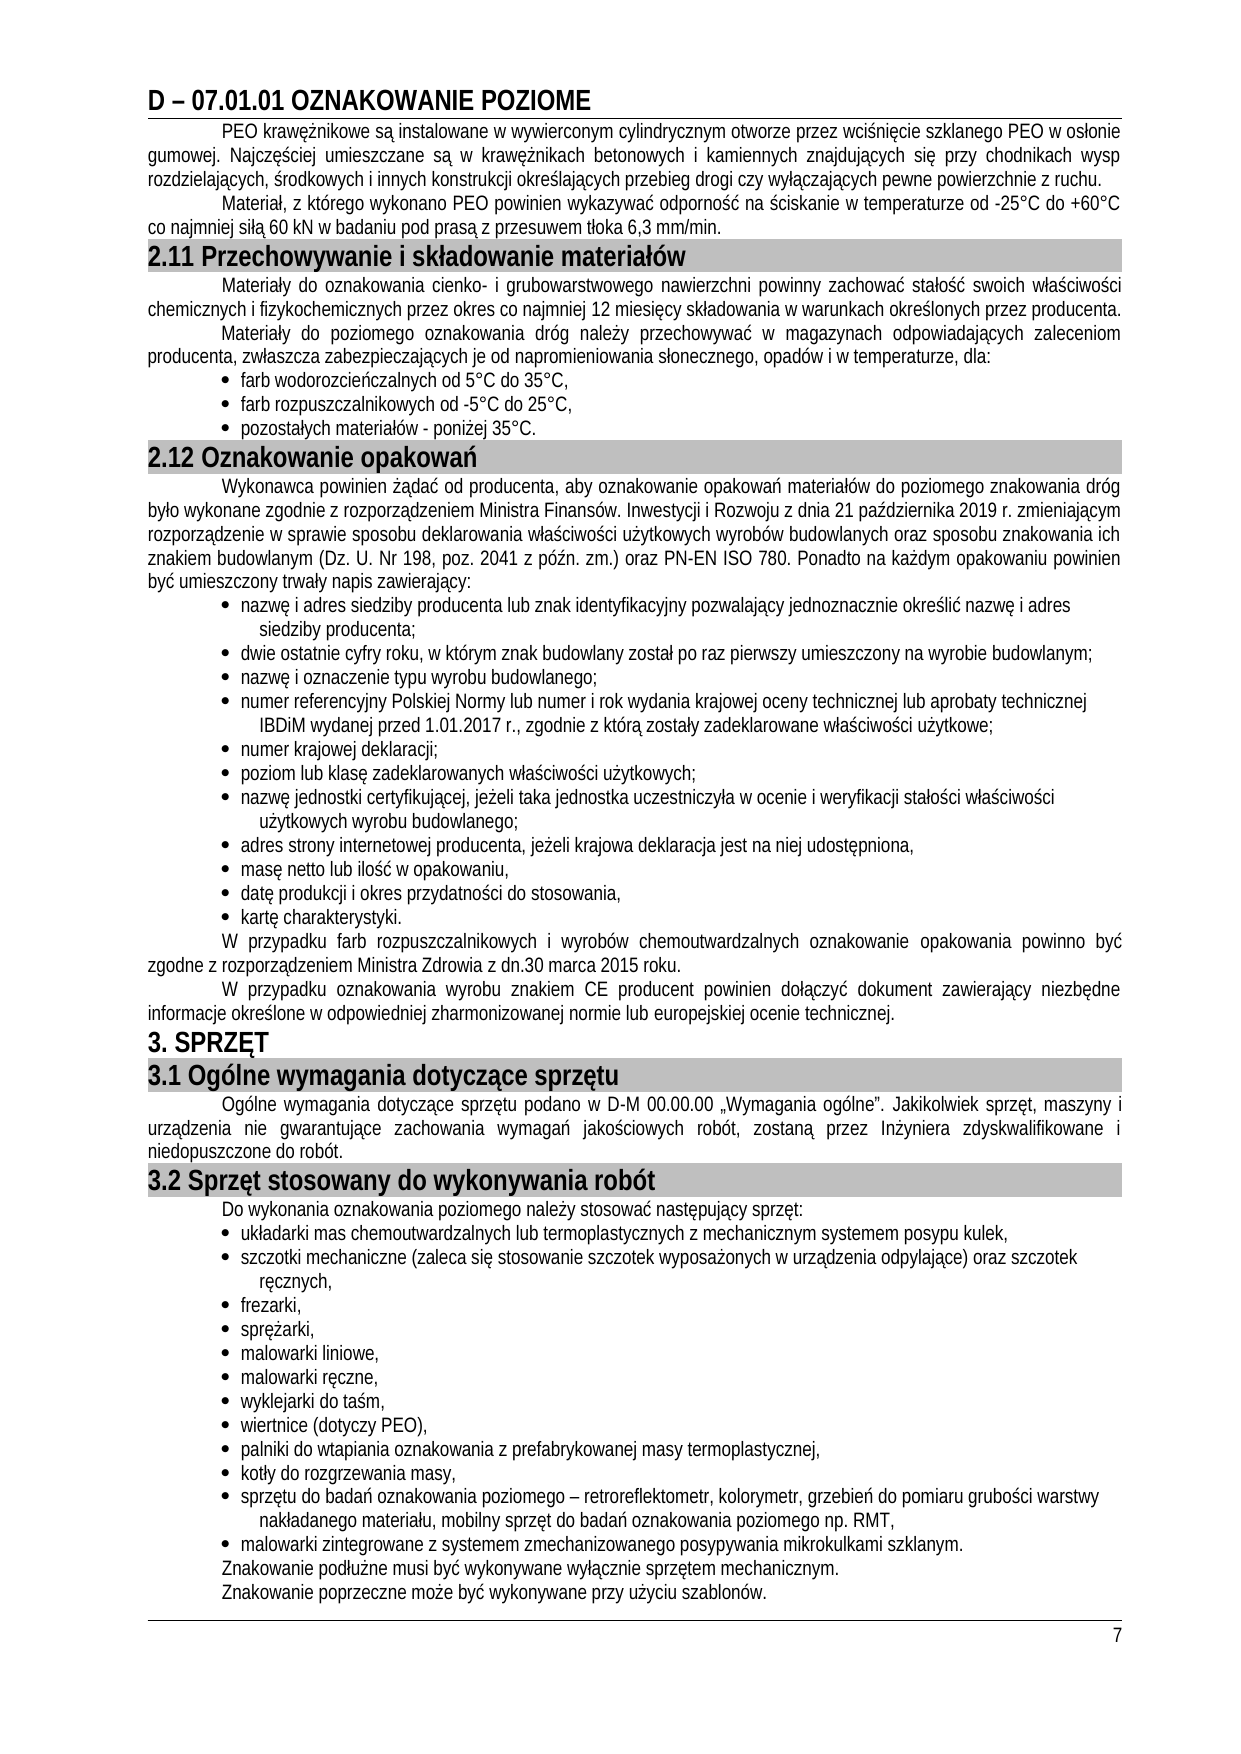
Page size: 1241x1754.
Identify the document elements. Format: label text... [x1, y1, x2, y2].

subtitle numer krajowej deklaracji; [222, 737, 1122, 761]
subtitle frezarki, [222, 1293, 1122, 1317]
subtitle 3.2 Sprzęt stosowany do wykonywania robót [148, 1163, 1122, 1197]
text Materiały do poziomego oznakowania dróg należy przechowywać w magazynach odpowiadających zaleceniom producenta, zwłaszcza zabezpieczających je od napromieniowania słonecznego, opadów i w temperaturze, dla: [147, 320, 1122, 368]
subtitle palniki do wtapiania oznakowania z prefabrykowanej masy termoplastycznej, [222, 1436, 1122, 1460]
subtitle kotły do rozgrzewania masy, [222, 1460, 1122, 1484]
subtitle pozostałych materiałów - poniżej 35°C. [222, 416, 1122, 440]
subtitle farb wodorozcieńczalnych od 5°C do 35°C, [222, 368, 1122, 392]
text W przypadku oznakowania wyrobu znakiem CE producent powinien dołączyć dokument zawierający niezbędne informacje określone w odpowiedniej zharmonizowanej normie lub europejskiej ocenie technicznej. [148, 977, 1122, 1025]
subtitle malowarki liniowe, [222, 1341, 1122, 1364]
subtitle farb rozpuszczalnikowych od -5°C do 25°C, [222, 392, 1122, 416]
subtitle masę netto lub ilość w opakowaniu, [222, 857, 1122, 881]
subtitle adres strony internetowej producenta, jeżeli krajowa deklaracja jest na niej udostępniona, [222, 833, 1122, 857]
subtitle numer referencyjny Polskiej Normy lub numer i rok wydania krajowej oceny technicznej lub aprobaty technicznej IBDiM wydanej przed 1.01.2017 r., zgodnie z którą zostały zadeklarowane właściwości użytkowe; [222, 689, 1122, 737]
text Materiały do oznakowania cienko- i grubowarstwowego nawierzchni powinny zachować stałość swoich właściwości chemicznych i fizykochemicznych przez okres co najmniej 12 miesięcy składowania w warunkach określonych przez producenta. [148, 272, 1122, 320]
subtitle wyklejarki do taśm, [222, 1388, 1122, 1412]
subtitle układarki mas chemoutwardzalnych lub termoplastycznych z mechanicznym systemem posypu kulek, [222, 1221, 1122, 1245]
text Materiał, z którego wykonano PEO powinien wykazywać odporność na ściskanie w temperaturze od -25°C do +60°C co najmniej siłą 60 kN w badaniu pod prasą z przesuwem tłoka 6,3 mm/min. [148, 191, 1122, 239]
subtitle szczotki mechaniczne (zaleca się stosowanie szczotek wyposażonych w urządzenia odpylające) oraz szczotek ręcznych, [222, 1245, 1122, 1293]
text Wykonawca powinien żądać od producenta, aby oznakowanie opakowań materiałów do poziomego znakowania dróg było wykonane zgodnie z rozporządzeniem Ministra Finansów. Inwestycji i Rozwoju z dnia 21 października 2019 r. zmieniającym rozporządzenie w sprawie sposobu deklarowania właściwości użytkowych wyrobów budowlanych oraz sposobu znakowania ich znakiem budowlanym (Dz. U. Nr 198, poz. 2041 z późn. zm.) oraz PN-EN ISO 780. Ponadto na każdym opakowaniu powinien być umieszczony trwały napis zawierający: [148, 474, 1122, 593]
subtitle datę produkcji i okres przydatności do stosowania, [222, 881, 1122, 905]
text PEO krawężnikowe są instalowane w wywierconym cylindrycznym otworze przez wciśnięcie szklanego PEO w osłonie gumowej. Najczęściej umieszczane są w krawężnikach betonowych i kamiennych znajdujących się przy chodnikach wysp rozdzielających, środkowych i innych konstrukcji określających przebieg drogi czy wyłączających pewne powierzchnie z ruchu. [148, 119, 1122, 191]
subtitle nazwę i oznaczenie typu wyrobu budowlanego; [222, 665, 1122, 689]
subtitle dwie ostatnie cyfry roku, w którym znak budowlany został po raz pierwszy umieszczony na wyrobie budowlanym; [222, 641, 1122, 665]
subtitle 3. SPRZĘT [148, 1025, 1122, 1058]
subtitle nazwę i adres siedziby producenta lub znak identyfikacyjny pozwalający jednoznacznie określić nazwę i adres siedziby producenta; [222, 593, 1122, 641]
subtitle sprzętu do badań oznakowania poziomego – retroreflektometr, kolorymetr, grzebień do pomiaru grubości warstwy nakładanego materiału, mobilny sprzęt do badań oznakowania poziomego np. RMT, [222, 1484, 1122, 1532]
subtitle 2.12 Oznakowanie opakowań [148, 440, 1122, 474]
subtitle poziom lub klasę zadeklarowanych właściwości użytkowych; [222, 761, 1122, 785]
text Ogólne wymagania dotyczące sprzętu podano w D-M 00.00.00 „Wymagania ogólne”. Jakikolwiek sprzęt, maszyny i urządzenia nie gwarantujące zachowania wymagań jakościowych robót, zostaną przez Inżyniera zdyskwalifikowane i niedopuszczone do robót. [148, 1092, 1122, 1163]
text W przypadku farb rozpuszczalnikowych i wyrobów chemoutwardzalnych oznakowanie opakowania powinno być zgodne z rozporządzeniem Ministra Zdrowia z dn.30 marca 2015 roku. [148, 929, 1122, 977]
subtitle 3.1 Ogólne wymagania dotyczące sprzętu [148, 1058, 1122, 1092]
text Znakowanie poprzeczne może być wykonywane przy użyciu szablonów. [148, 1580, 1122, 1604]
text Do wykonania oznakowania poziomego należy stosować następujący sprzęt: [148, 1197, 1122, 1221]
subtitle sprężarki, [222, 1317, 1122, 1341]
text Znakowanie podłużne musi być wykonywane wyłącznie sprzętem mechanicznym. [148, 1556, 1122, 1580]
subtitle nazwę jednostki certyfikującej, jeżeli taka jednostka uczestniczyła w ocenie i weryfikacji stałości właściwości użytkowych wyrobu budowlanego; [222, 785, 1122, 833]
subtitle malowarki ręczne, [222, 1364, 1122, 1388]
subtitle 2.11 Przechowywanie i składowanie materiałów [148, 239, 1122, 272]
subtitle wiertnice (dotyczy PEO), [222, 1412, 1122, 1436]
subtitle kartę charakterystyki. [222, 905, 1122, 929]
subtitle malowarki zintegrowane z systemem zmechanizowanego posypywania mikrokulkami szklanym. [222, 1532, 1122, 1556]
